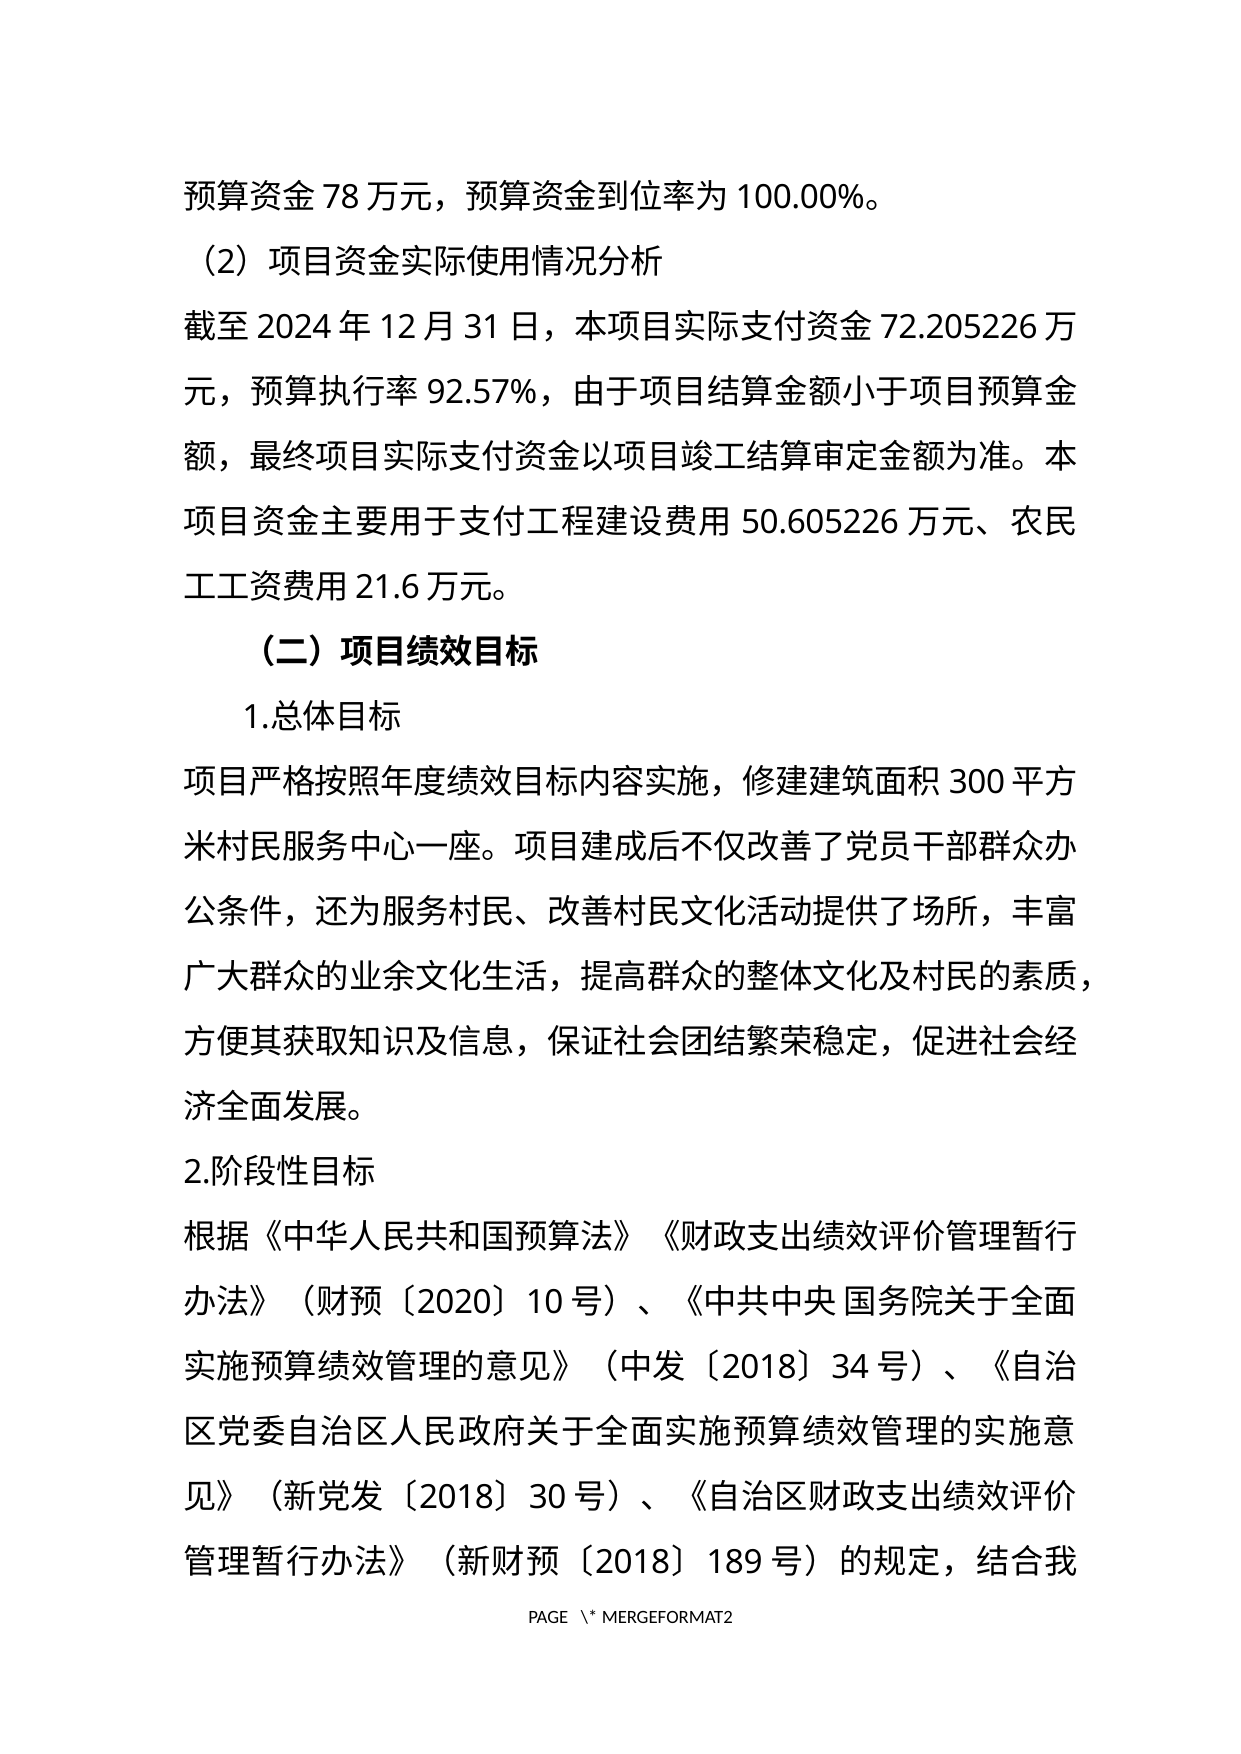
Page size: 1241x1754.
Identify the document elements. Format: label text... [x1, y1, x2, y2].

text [183, 162, 1078, 617]
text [183, 682, 1078, 1592]
text （二）项目绩效目标 [183, 617, 1078, 682]
